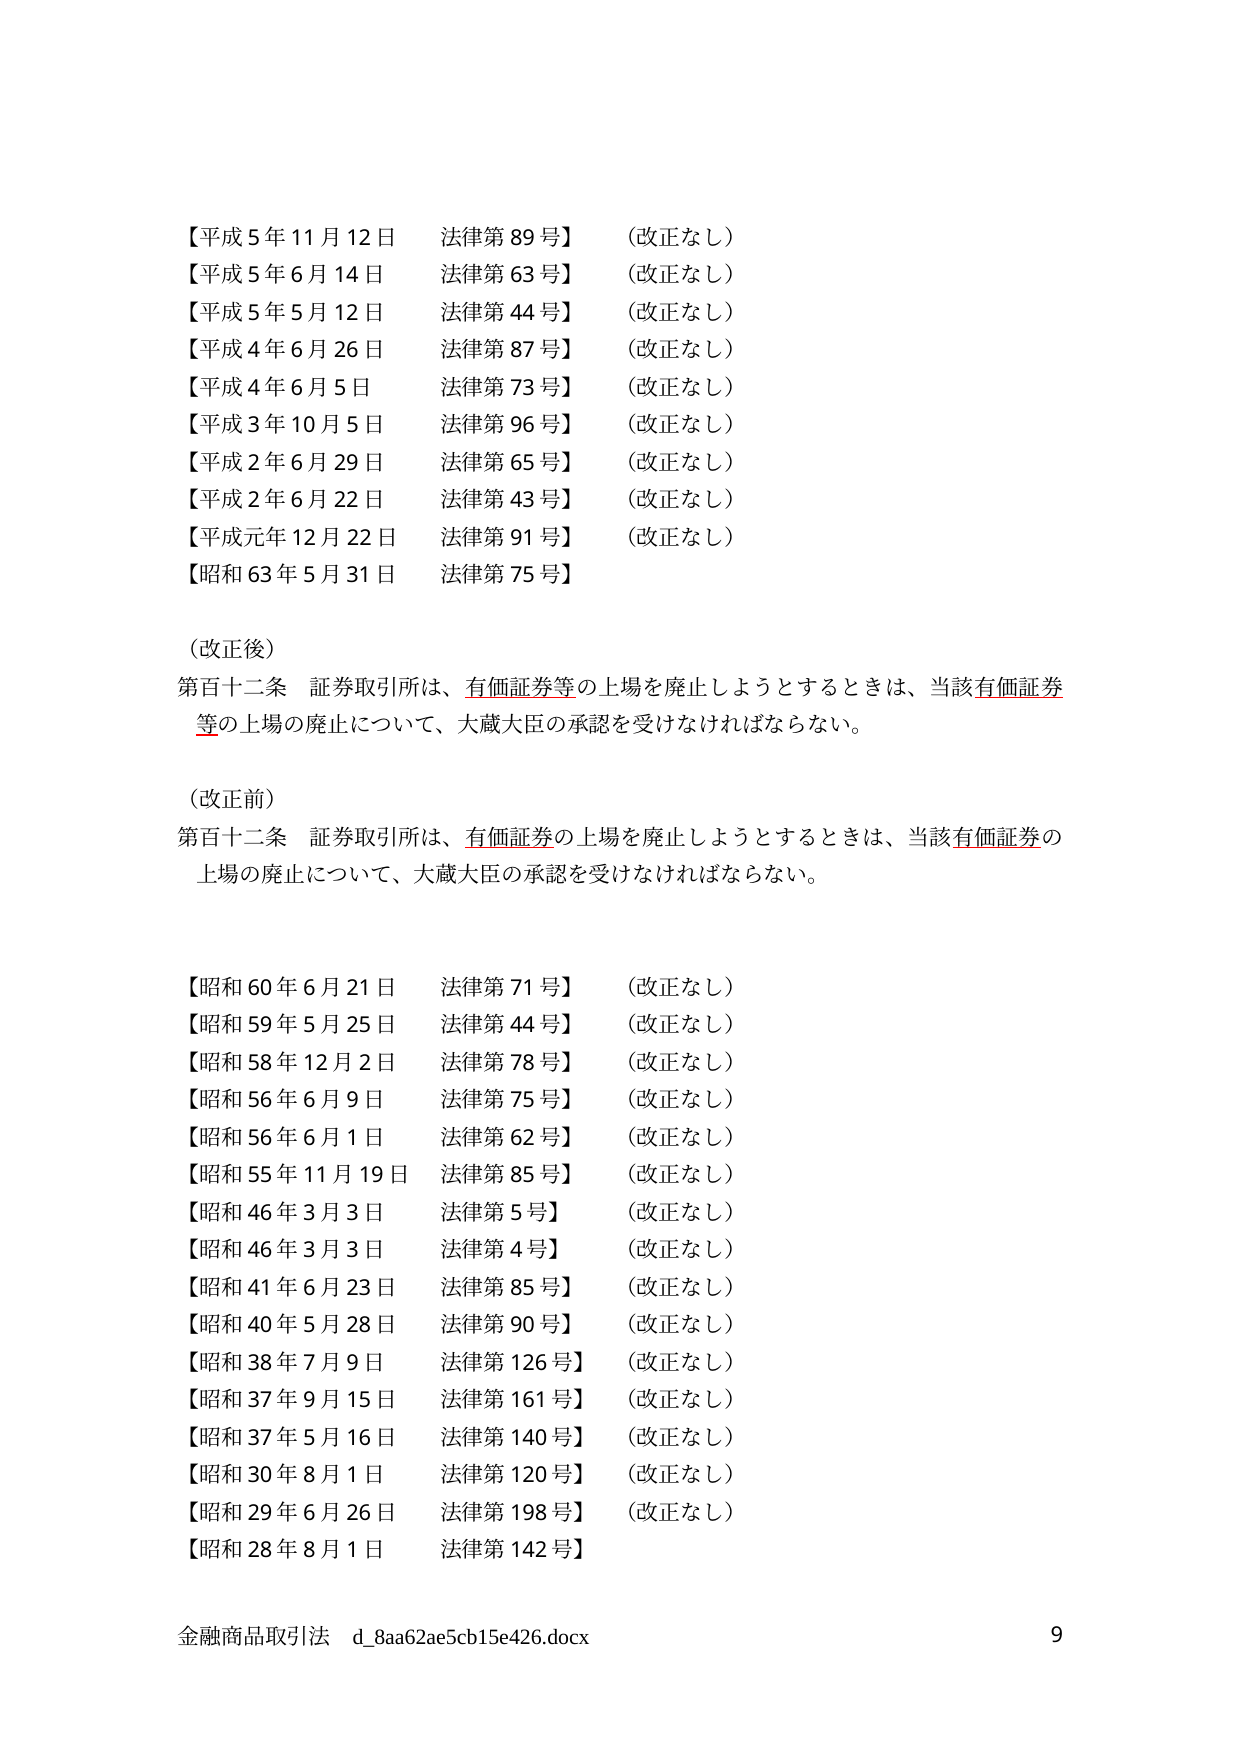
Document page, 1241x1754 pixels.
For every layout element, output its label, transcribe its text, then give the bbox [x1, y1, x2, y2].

text 【平成5年5月12日 法律第44号】 （改正なし） [177, 292, 1063, 329]
text 【昭和63年5月31日 法律第75号】 [177, 554, 1063, 592]
text 【平成2年6月22日 法律第43号】 （改正なし） [177, 479, 1063, 517]
text 【昭和56年6月1日 法律第62号】 （改正なし） [177, 1117, 1063, 1154]
text （改正後） [177, 629, 1063, 667]
text 【平成4年6月5日 法律第73号】 （改正なし） [177, 367, 1063, 404]
text 【昭和58年12月2日 法律第78号】 （改正なし） [177, 1042, 1063, 1079]
text 【昭和30年8月1日 法律第120号】 （改正なし） [177, 1454, 1063, 1492]
text 【昭和55年11月19日 法律第85号】 （改正なし） [177, 1154, 1063, 1192]
text 【昭和41年6月23日 法律第85号】 （改正なし） [177, 1267, 1063, 1304]
text （改正前） [177, 779, 1063, 817]
text 【平成2年6月29日 法律第65号】 （改正なし） [177, 442, 1063, 479]
text 第百十二条 証券取引所は、有価証券の上場を廃止しようとするときは、当該有価証券の上場の廃止について、大蔵大臣の承認を受けなければならない。 [177, 817, 1063, 892]
text 【平成元年12月22日 法律第91号】 （改正なし） [177, 517, 1063, 554]
text 【昭和40年5月28日 法律第90号】 （改正なし） [177, 1304, 1063, 1342]
text 【昭和38年7月9日 法律第126号】 （改正なし） [177, 1342, 1063, 1379]
text 【平成4年6月26日 法律第87号】 （改正なし） [177, 329, 1063, 367]
text 【昭和46年3月3日 法律第4号】 （改正なし） [177, 1229, 1063, 1267]
text 第百十二条 証券取引所は、有価証券等の上場を廃止しようとするときは、当該有価証券等の上場の廃止について、大蔵大臣の承認を受けなければならない。 [177, 667, 1063, 742]
text 【昭和60年6月21日 法律第71号】 （改正なし） [177, 967, 1063, 1004]
text 【昭和28年8月1日 法律第142号】 [177, 1529, 1063, 1567]
text 【昭和37年5月16日 法律第140号】 （改正なし） [177, 1417, 1063, 1454]
text 【昭和59年5月25日 法律第44号】 （改正なし） [177, 1004, 1063, 1042]
text 【昭和37年9月15日 法律第161号】 （改正なし） [177, 1379, 1063, 1417]
text 【平成3年10月5日 法律第96号】 （改正なし） [177, 404, 1063, 442]
text 【平成5年11月12日 法律第89号】 （改正なし） [177, 217, 1063, 254]
text 【昭和29年6月26日 法律第198号】 （改正なし） [177, 1492, 1063, 1529]
text 【昭和46年3月3日 法律第5号】 （改正なし） [177, 1192, 1063, 1229]
text 【昭和56年6月9日 法律第75号】 （改正なし） [177, 1079, 1063, 1117]
text 【平成5年6月14日 法律第63号】 （改正なし） [177, 254, 1063, 292]
